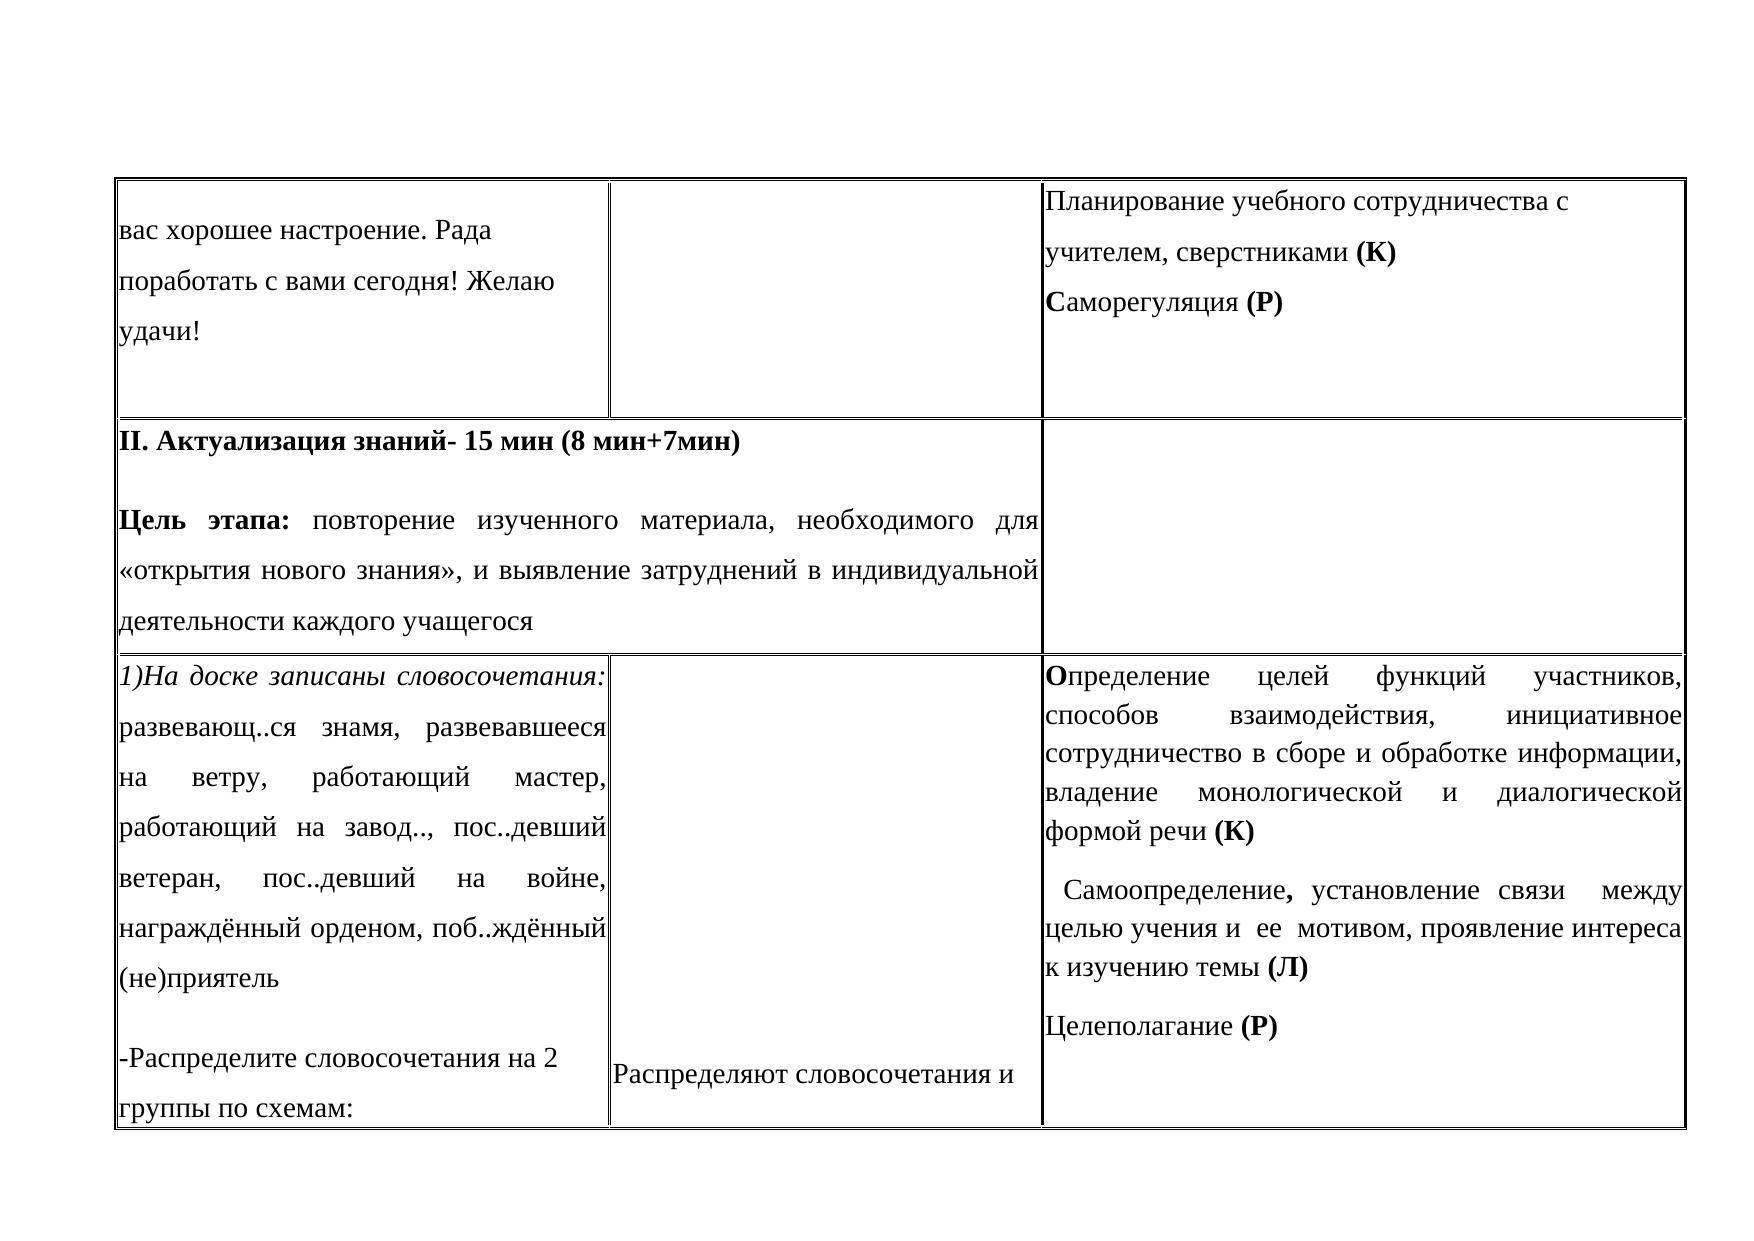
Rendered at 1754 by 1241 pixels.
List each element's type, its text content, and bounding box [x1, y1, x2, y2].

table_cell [610, 656, 1042, 1127]
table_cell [118, 653, 609, 1127]
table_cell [118, 181, 609, 417]
table_cell [1042, 417, 1686, 652]
table_cell II. Актуализация знаний- 15 мин (8 мин+7мин) Цель этапа: повторение изученного материала, необходимого для «открытия нового знания», и выявление затруднений в индивидуальной деятельности каждого учащегося [116, 417, 1042, 652]
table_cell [1042, 653, 1685, 1127]
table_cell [610, 179, 1042, 417]
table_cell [1042, 181, 1684, 417]
